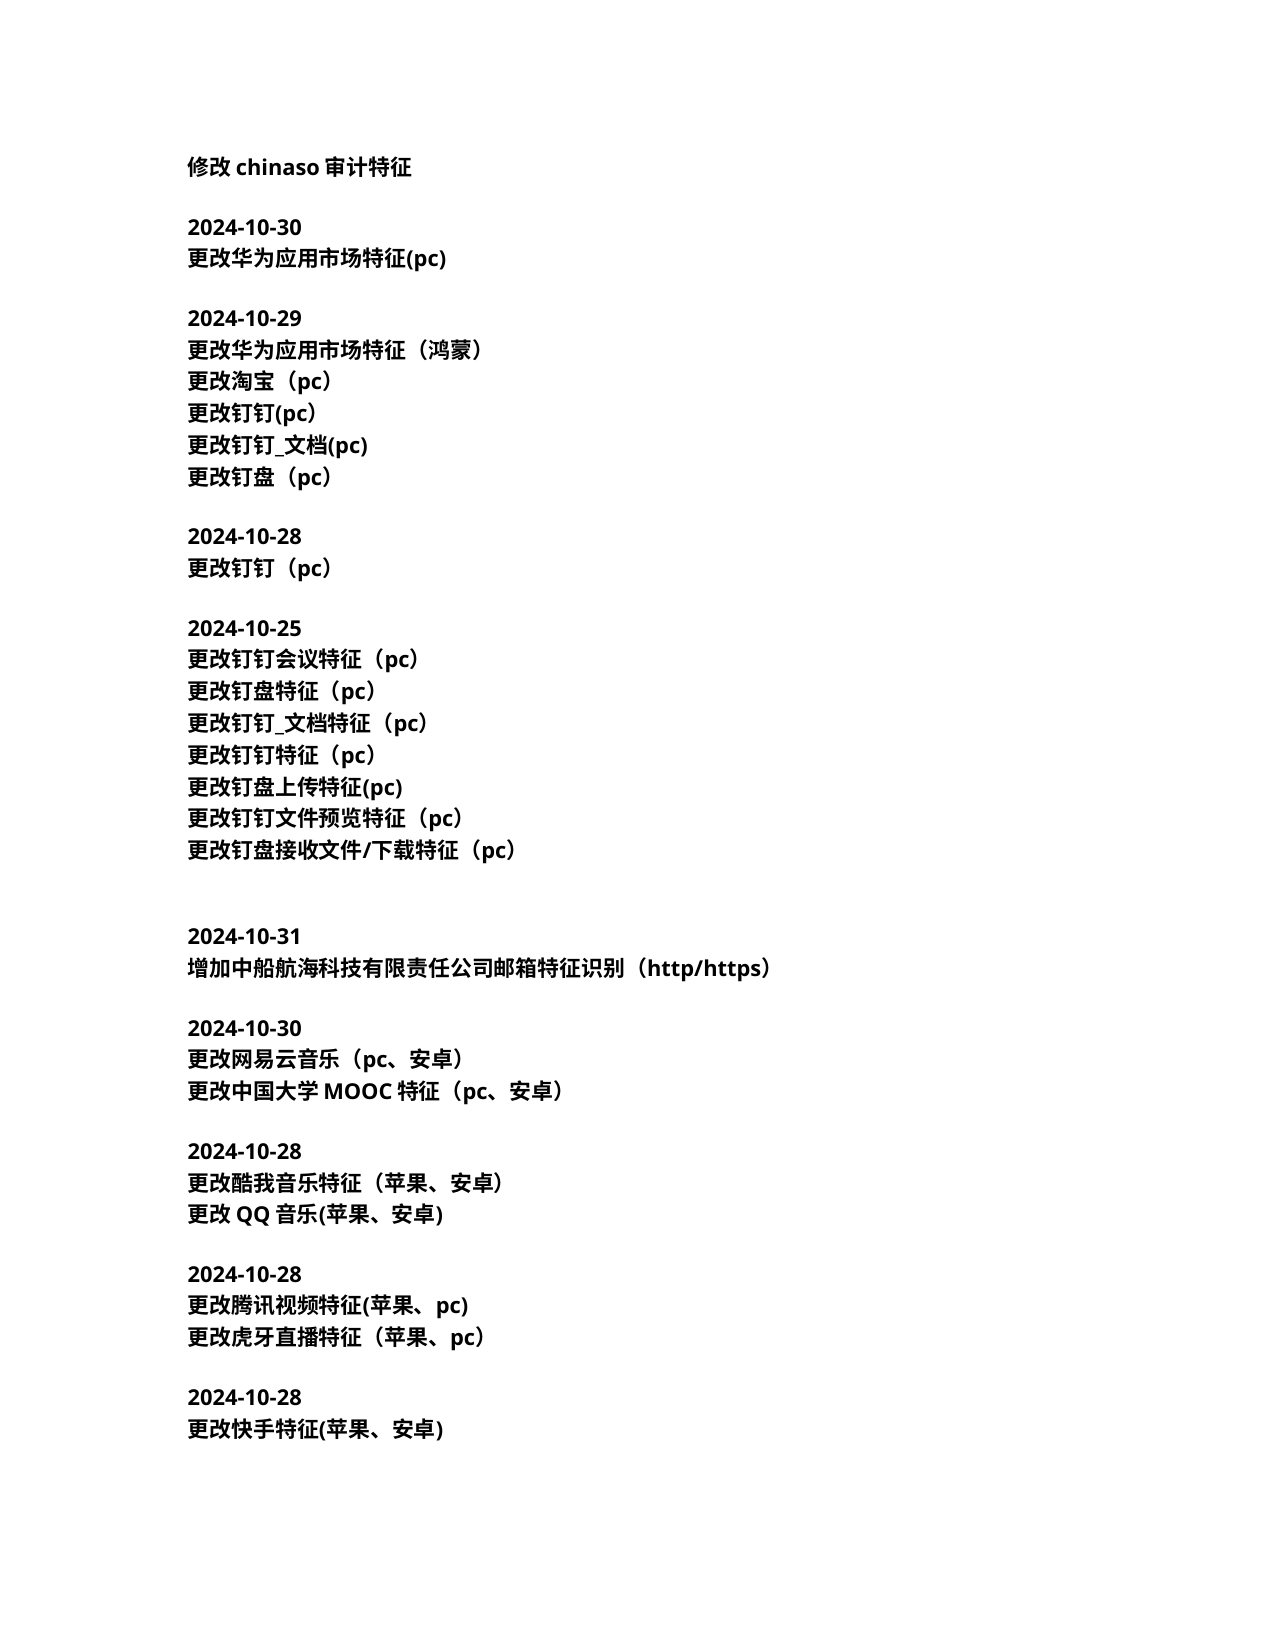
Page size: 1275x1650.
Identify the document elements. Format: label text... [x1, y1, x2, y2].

text 更改钉钉文件预览特征（pc） [187, 801, 1087, 833]
text 更改钉盘上传特征(pc) [187, 769, 1087, 801]
text 更改钉钉特征（pc） [187, 738, 1087, 769]
text 2024-10-28 [187, 1136, 1087, 1166]
text 更改酷我音乐特征（苹果、安卓） [187, 1166, 1087, 1197]
text 2024-10-28 [187, 1259, 1087, 1288]
text 更改快手特征(苹果、安卓) [187, 1412, 1087, 1443]
text 更改华为应用市场特征（鸿蒙） [187, 333, 1087, 364]
text 修改chinaso审计特征 [187, 150, 1087, 182]
text 更改淘宝（pc） [187, 364, 1087, 396]
text 2024-10-28 [187, 521, 1087, 551]
text 2024-10-30 [187, 212, 1087, 241]
text 2024-10-31 [187, 921, 1087, 951]
text 增加中船航海科技有限责任公司邮箱特征识别（http/https） [187, 951, 1087, 983]
text 2024-10-28 [187, 1382, 1087, 1412]
text 2024-10-29 [187, 303, 1087, 333]
text 更改钉钉（pc） [187, 551, 1087, 583]
text 更改华为应用市场特征(pc) [187, 241, 1087, 273]
text 更改钉盘特征（pc） [187, 674, 1087, 706]
text 更改中国大学MOOC特征（pc、安卓） [187, 1074, 1087, 1106]
text 2024-10-30 [187, 1013, 1087, 1042]
text 更改虎牙直播特征（苹果、pc） [187, 1320, 1087, 1352]
text 更改钉钉_文档(pc) [187, 428, 1087, 460]
text 更改钉盘接收文件/下载特征（pc） [187, 833, 1087, 865]
text 更改腾讯视频特征(苹果、pc) [187, 1288, 1087, 1320]
text 更改QQ音乐(苹果、安卓) [187, 1197, 1087, 1229]
text 更改钉盘（pc） [187, 460, 1087, 491]
text 更改钉钉会议特征（pc） [187, 642, 1087, 674]
text 更改钉钉_文档特征（pc） [187, 706, 1087, 738]
text 2024-10-25 [187, 613, 1087, 642]
text 更改网易云音乐（pc、安卓） [187, 1042, 1087, 1074]
text 更改钉钉(pc） [187, 396, 1087, 428]
